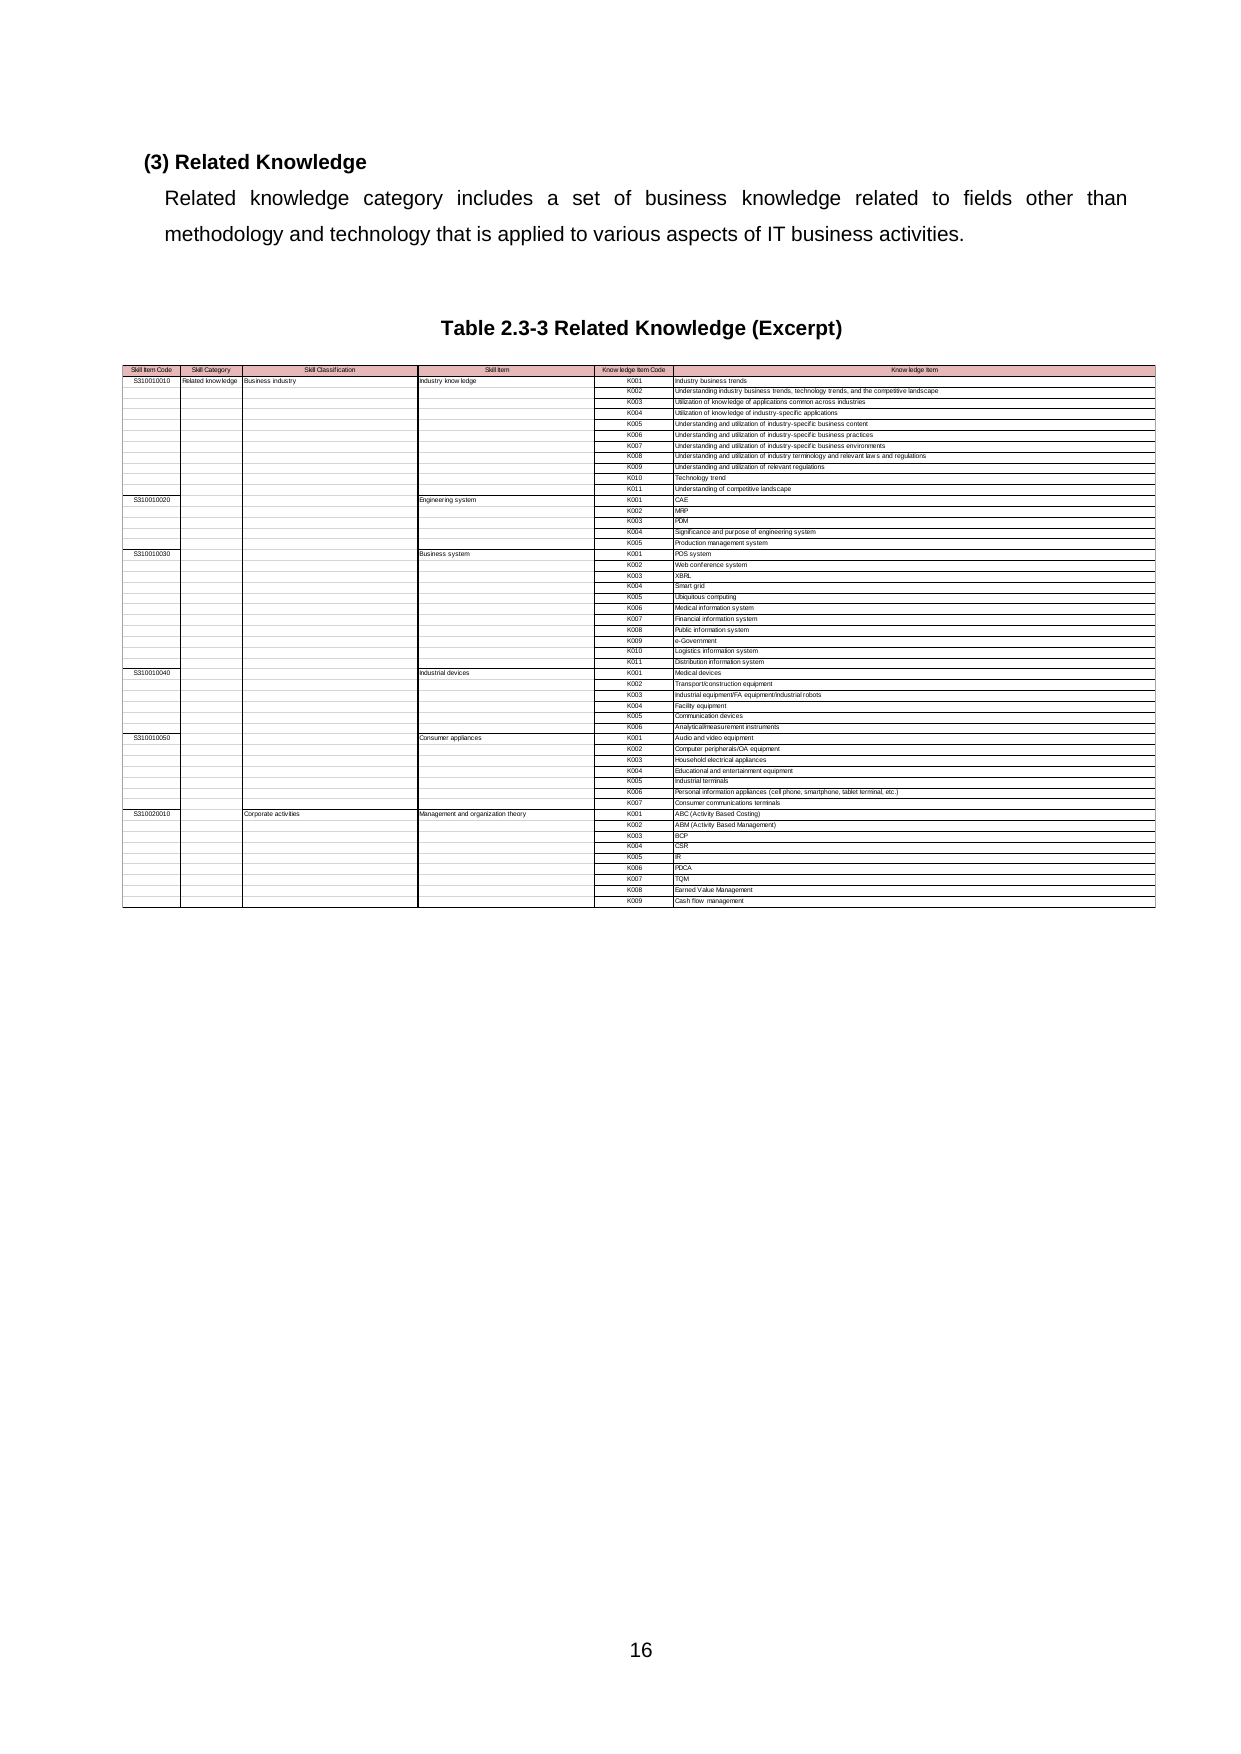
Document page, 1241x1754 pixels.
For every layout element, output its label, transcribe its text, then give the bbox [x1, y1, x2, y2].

text (3) Related Knowledge Related knowledge category includes a set of business knowledge related to fields other than methodology and technology that is applied to various aspects of IT business activities. [143, 150, 1128, 246]
text Table 2.3-3 Related Knowledge (Excerpt) [133, 316, 1128, 340]
